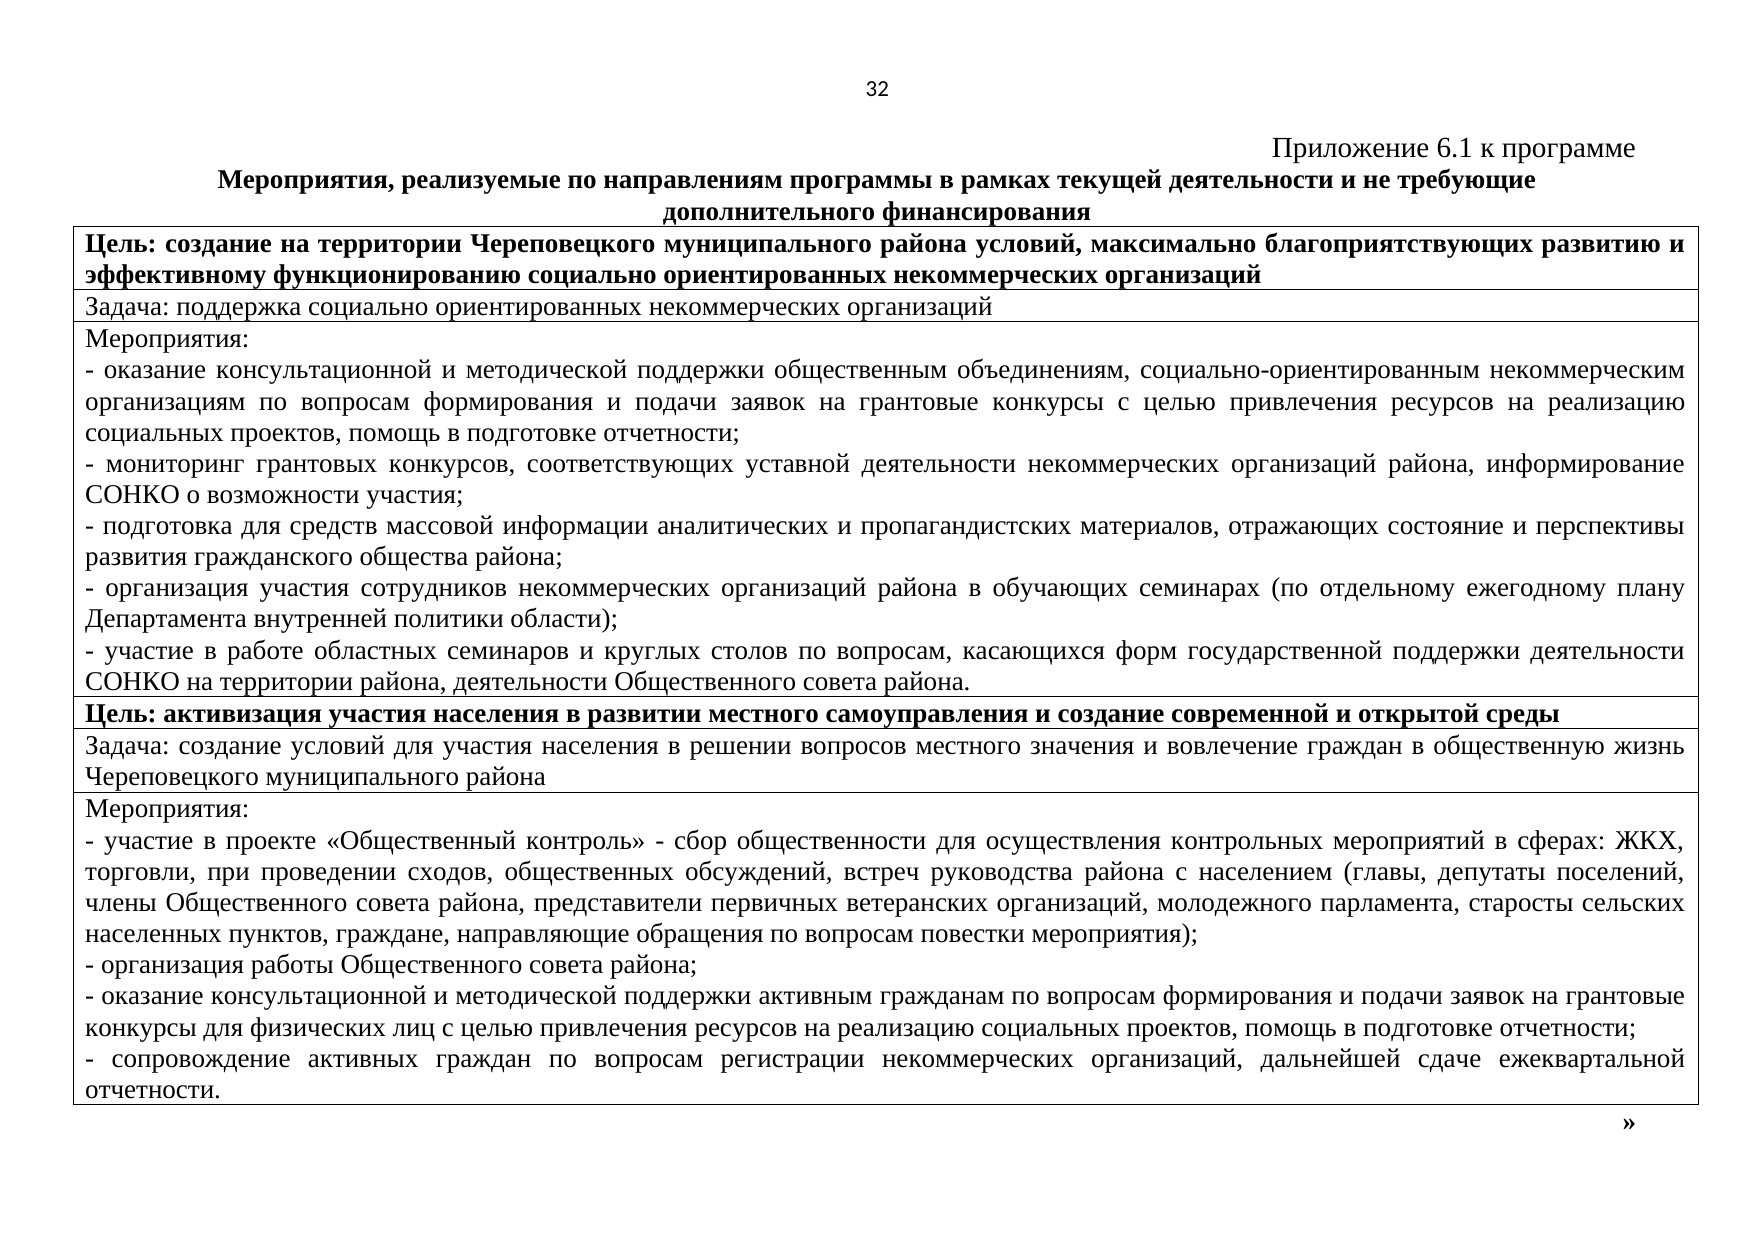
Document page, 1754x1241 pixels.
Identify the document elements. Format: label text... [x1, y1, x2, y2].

text Приложение 6.1 к программе [118, 130, 1636, 163]
table_cell Задача: поддержка социально ориентированных некоммерческих организаций [74, 290, 1698, 321]
table_header Цель: создание на территории Череповецкого муниципального района условий, максимально благоприятствующих развитию и эффективному функционированию социально ориентированных некоммерческих организаций [74, 227, 1698, 289]
table_cell Мероприятия: - оказание консультационной и методической поддержки общественным объединениям, социально-ориентированным некоммерческим организациям по вопросам формирования и подачи заявок на грантовые конкурсы с целью привлечения ресурсов на реализацию социальных проектов, помощь в подготовке отчетности; - мониторинг грантовых конкурсов, соответствующих уставной деятельности некоммерческих организаций района, информирование СОНКО о возможности участия; - подготовка для средств массовой информации аналитических и пропагандистских материалов, отражающих состояние и перспективы развития гражданского общества района; - организация участия сотрудников некоммерческих организаций района в обучающих семинарах (по отдельному ежегодному плану Департамента внутренней политики области); - участие в работе областных семинаров и круглых столов по вопросам, касающихся форм государственной поддержки деятельности СОНКО на территории района, деятельности Общественного совета района. [74, 322, 1698, 696]
table_cell Задача: создание условий для участия населения в решении вопросов местного значения и вовлечение граждан в общественную жизнь Череповецкого муниципального района [74, 729, 1698, 792]
text » [118, 1105, 1636, 1136]
table_cell Цель: активизация участия населения в развитии местного самоуправления и создание современной и открытой среды [74, 697, 1698, 728]
text Мероприятия, реализуемые по направлениям программы в рамках текущей деятельности и не требующие дополнительного финансирования [118, 163, 1636, 226]
table_cell Мероприятия: - участие в проекте «Общественный контроль» - сбор общественности для осуществления контрольных мероприятий в сферах: ЖКХ, торговли, при проведении сходов, общественных обсуждений, встреч руководства района с населением (главы, депутаты поселений, члены Общественного совета района, представители первичных ветеранских организаций, молодежного парламента, старосты сельских населенных пунктов, граждане, направляющие обращения по вопросам повестки мероприятия); - организация работы Общественного совета района; - оказание консультационной и методической поддержки активным гражданам по вопросам формирования и подачи заявок на грантовые конкурсы для физических лиц с целью привлечения ресурсов на реализацию социальных проектов, помощь в подготовке отчетности; - сопровождение активных граждан по вопросам регистрации некоммерческих организаций, дальнейшей сдаче ежеквартальной отчетности. [74, 793, 1698, 1104]
